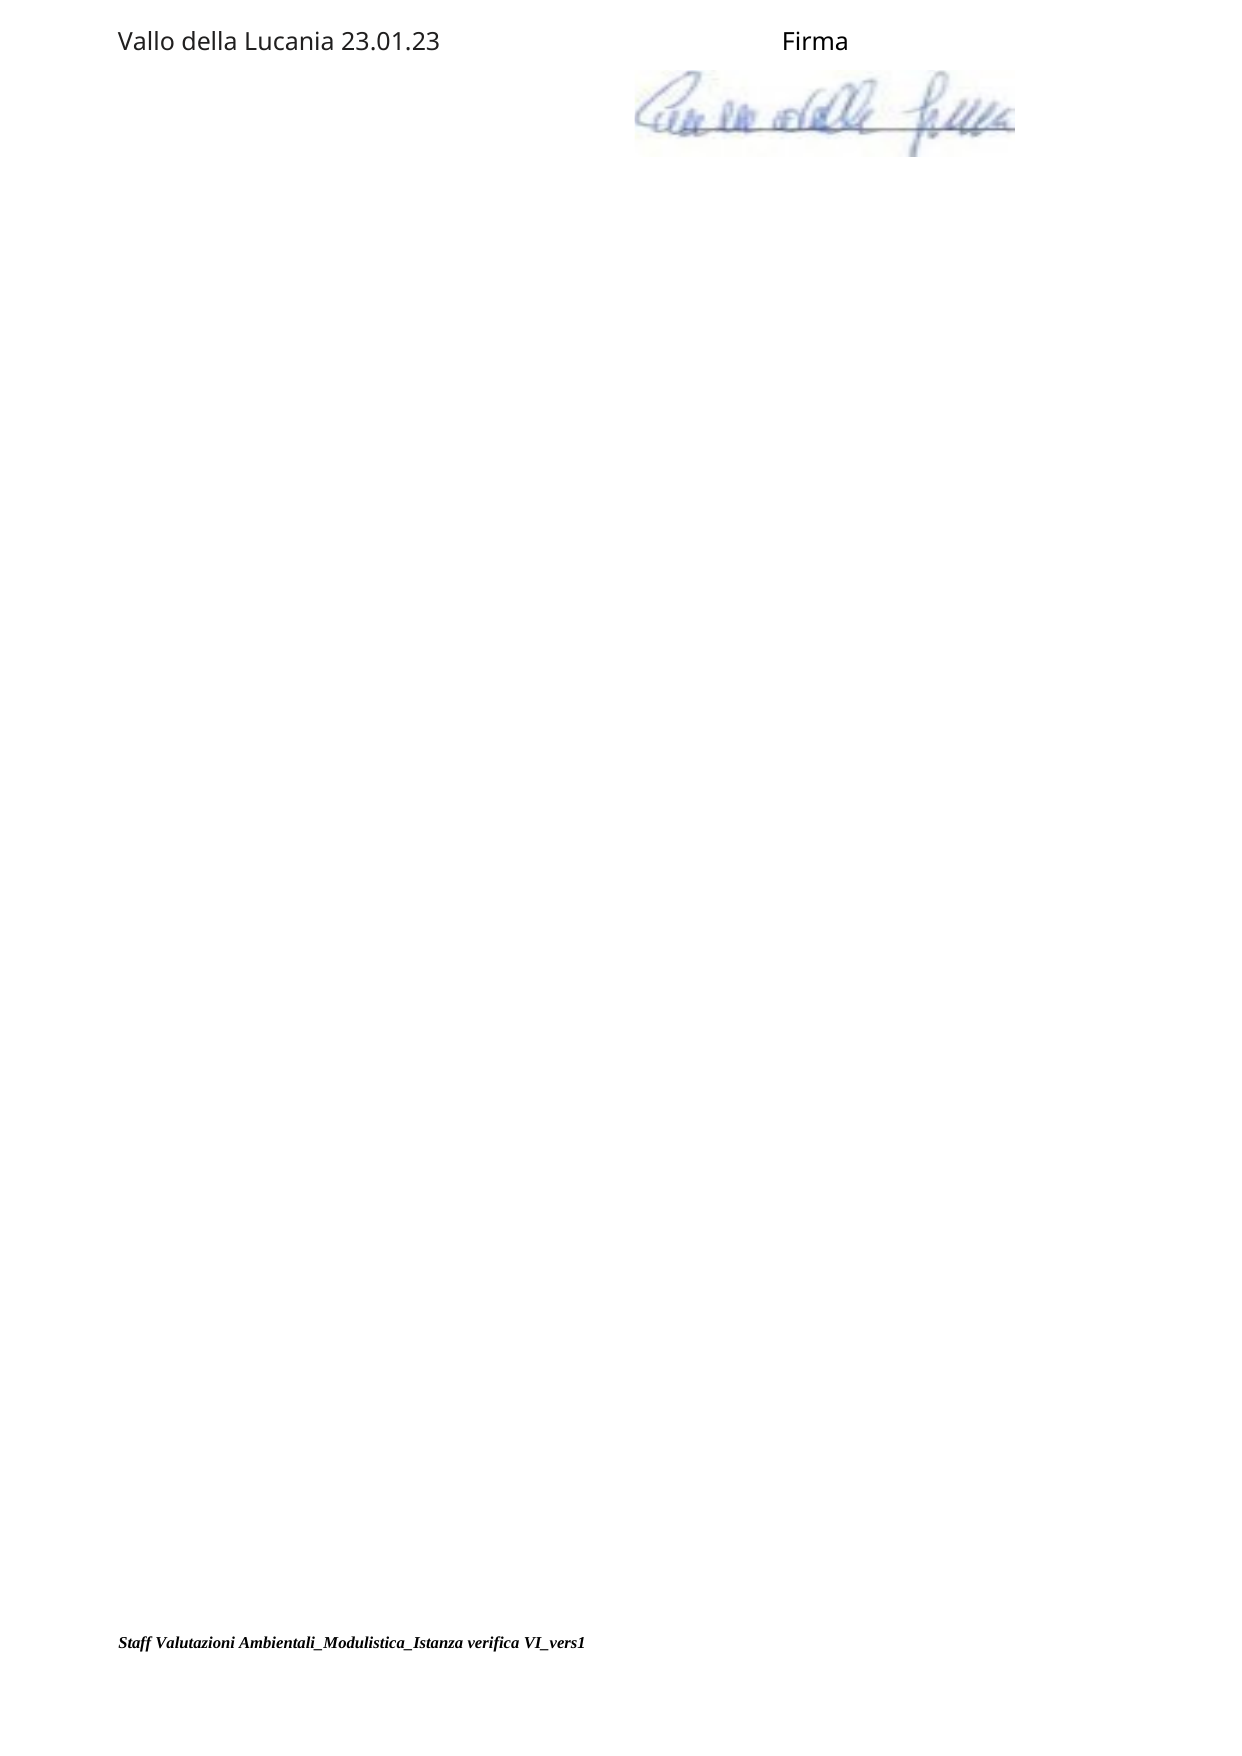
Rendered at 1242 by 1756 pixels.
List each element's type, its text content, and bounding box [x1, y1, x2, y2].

picture [634, 70, 1015, 157]
text Vallo della Lucania 23.01.23 Firma [118, 27, 1148, 56]
